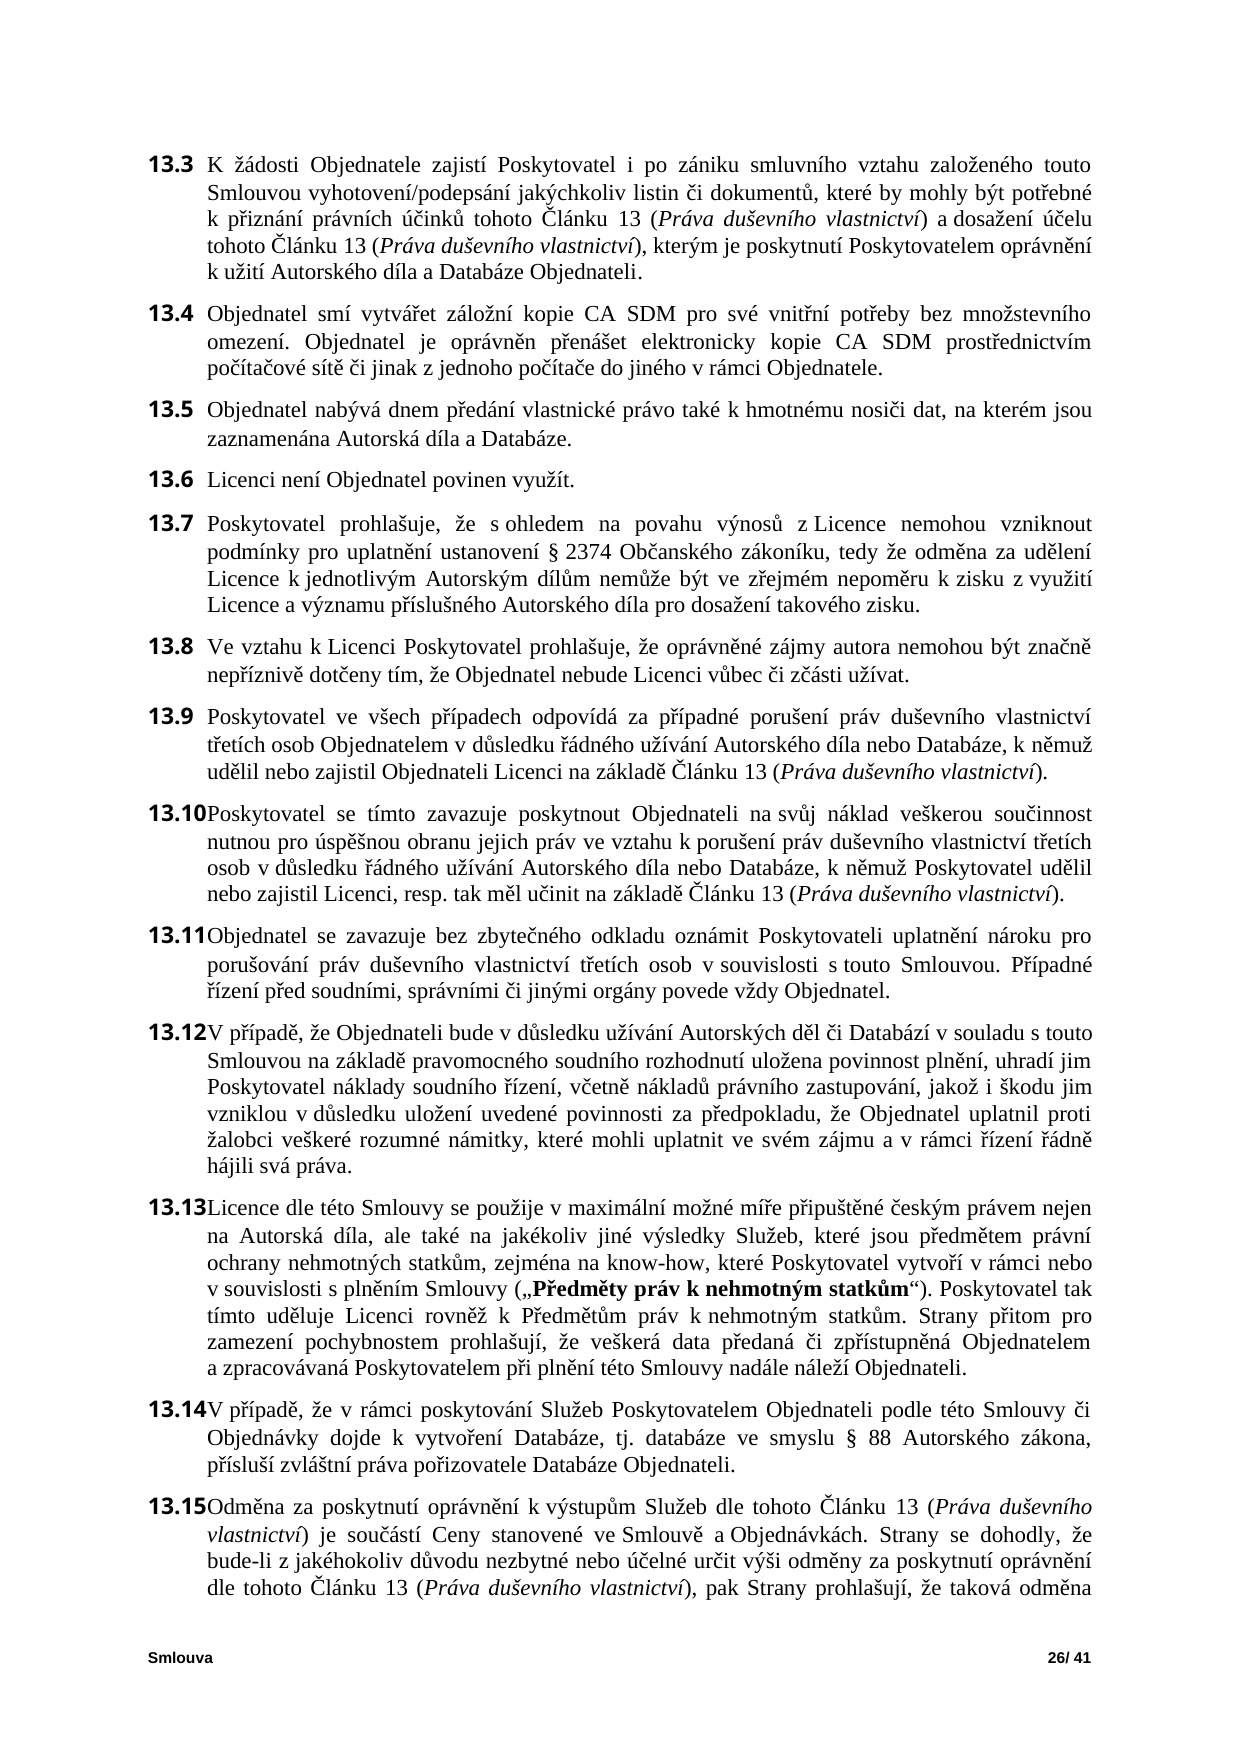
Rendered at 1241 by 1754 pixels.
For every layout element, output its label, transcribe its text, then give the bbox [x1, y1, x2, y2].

text Ve vztahu k Licenci Poskytovatel prohlašuje, že oprávněné zájmy autora nemohou být značně nepříznivě dotčeny tím, že Objednatel nebude Licenci vůbec či zčásti užívat. [148, 630, 1092, 688]
text Objednatel nabývá dnem předání vlastnické právo také k hmotnému nosiči dat, na kterém jsou zaznamenána Autorská díla a Databáze. [148, 393, 1092, 451]
text Poskytovatel prohlašuje, že s ohledem na povahu výnosů z Licence nemohou vzniknout podmínky pro uplatnění ustanovení § 2374 Občanského zákoníku, tedy že odměna za udělení Licence k jednotlivým Autorským dílům nemůže být ve zřejmém nepoměru k zisku z využití Licence a významu příslušného Autorského díla pro dosažení takového zisku. [148, 507, 1092, 617]
text V případě, že Objednateli bude v důsledku užívání Autorských děl či Databází v souladu s touto Smlouvou na základě pravomocného soudního rozhodnutí uložena povinnost plnění, uhradí jim Poskytovatel náklady soudního řízení, včetně nákladů právního zastupování, jakož i škodu jim vzniklou v důsledku uložení uvedené povinnosti za předpokladu, že Objednatel uplatnil proti žalobci veškeré rozumné námitky, které mohli uplatnit ve svém zájmu a v rámci řízení řádně hájili svá práva. [148, 1016, 1092, 1179]
text V případě, že v rámci poskytování Služeb Poskytovatelem Objednateli podle této Smlouvy či Objednávky dojde k vytvoření Databáze, tj. databáze ve smyslu § 88 Autorského zákona, přísluší zvláštní práva pořizovatele Databáze Objednateli. [148, 1393, 1092, 1477]
text Licenci není Objednatel povinen využít. [148, 463, 1092, 495]
text Poskytovatel ve všech případech odpovídá za případné porušení práv duševního vlastnictví třetích osob Objednatelem v důsledku řádného užívání Autorského díla nebo Databáze, k němuž udělil nebo zajistil Objednateli Licenci na základě Článku 13 (Práva duševního vlastnictví). [148, 700, 1092, 784]
text Licence dle této Smlouvy se použije v maximální možné míře připuštěné českým právem nejen na Autorská díla, ale také na jakékoliv jiné výsledky Služeb, které jsou předmětem právní ochrany nehmotných statkům, zejména na know-how, které Poskytovatel vytvoří v rámci nebo v souvislosti s plněním Smlouvy („Předměty práv k nehmotným statkům“). Poskytovatel tak tímto uděluje Licenci rovněž k Předmětům práv k nehmotným statkům. Strany přitom pro zamezení pochybnostem prohlašují, že veškerá data předaná či zpřístupněná Objednatelem a zpracovávaná Poskytovatelem při plnění této Smlouvy nadále náleží Objednateli. [148, 1191, 1092, 1381]
text Poskytovatel se tímto zavazuje poskytnout Objednateli na svůj náklad veškerou součinnost nutnou pro úspěšnou obranu jejich práv ve vztahu k porušení práv duševního vlastnictví třetích osob v důsledku řádného užívání Autorského díla nebo Databáze, k němuž Poskytovatel udělil nebo zajistil Licenci, resp. tak měl učinit na základě Článku 13 (Práva duševního vlastnictví). [148, 797, 1092, 907]
text K žádosti Objednatele zajistí Poskytovatel i po zániku smluvního vztahu založeného touto Smlouvou vyhotovení/podepsání jakýchkoliv listin či dokumentů, které by mohly být potřebné k přiznání právních účinků tohoto Článku 13 (Práva duševního vlastnictví) a dosažení účelu tohoto Článku 13 (Práva duševního vlastnictví), kterým je poskytnutí Poskytovatelem oprávnění k užití Autorského díla a Databáze Objednateli. [148, 148, 1092, 284]
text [148, 1490, 1092, 1600]
text Objednatel smí vytvářet záložní kopie CA SDM pro své vnitřní potřeby bez množstevního omezení. Objednatel je oprávněn přenášet elektronicky kopie CA SDM prostřednictvím počítačové sítě či jinak z jednoho počítače do jiného v rámci Objednatele. [148, 297, 1092, 381]
text Objednatel se zavazuje bez zbytečného odkladu oznámit Poskytovateli uplatnění nároku pro porušování práv duševního vlastnictví třetích osob v souvislosti s touto Smlouvou. Případné řízení před soudními, správními či jinými orgány povede vždy Objednatel. [148, 919, 1092, 1003]
